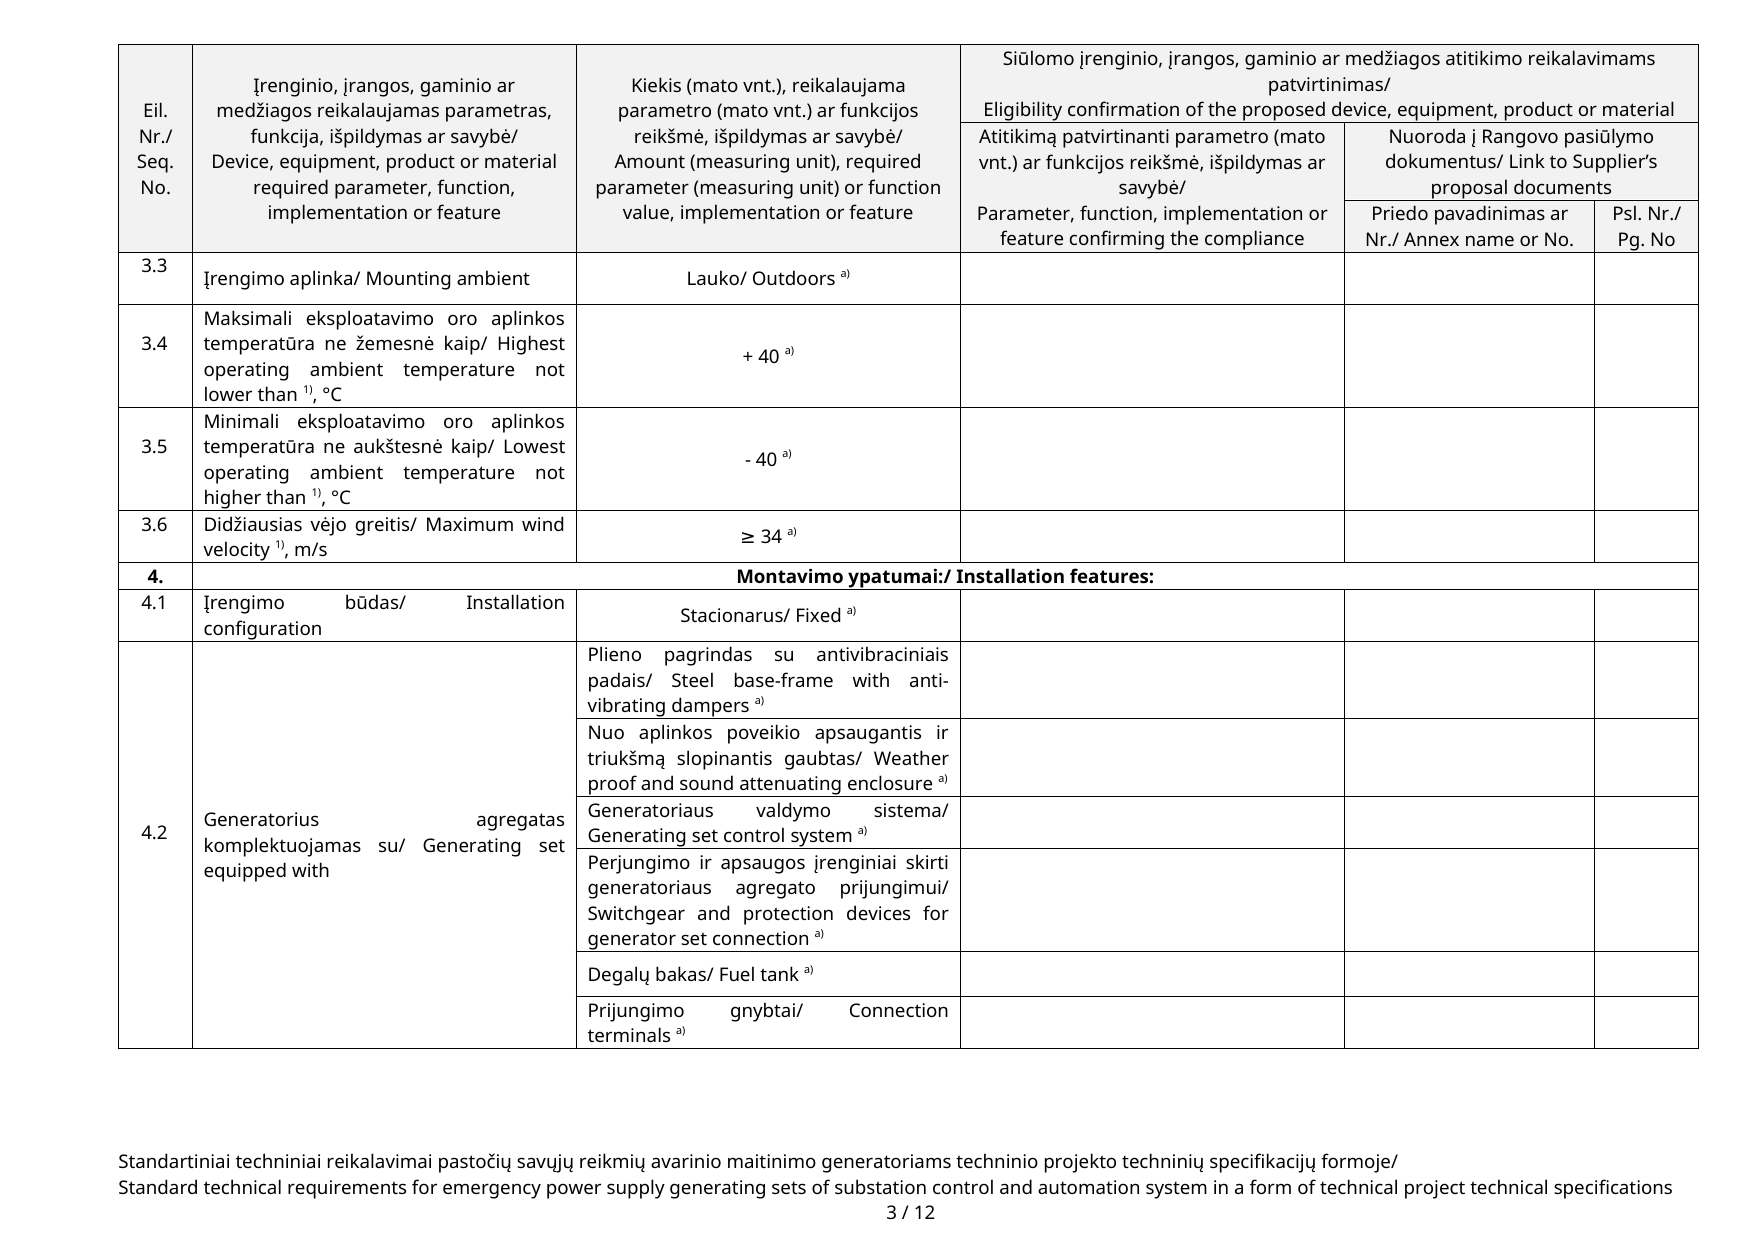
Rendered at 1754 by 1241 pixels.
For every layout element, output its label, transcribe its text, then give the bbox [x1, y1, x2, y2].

table_cell Įrengimo būdas/ Installation configuration [193, 590, 576, 641]
table_cell [1345, 590, 1594, 641]
table_header Eil. Nr./ Seq. No. [119, 45, 192, 252]
table_cell [119, 642, 192, 1048]
table_cell Minimali eksploatavimo oro aplinkos temperatūra ne aukštesnė kaip/ Lowest operating ambient temperature not higher than 1), °C [193, 408, 576, 510]
table_cell [1345, 719, 1594, 796]
table_cell [1595, 305, 1698, 407]
table_cell [1345, 408, 1594, 510]
table_cell Lauko/ Outdoors a) [577, 253, 960, 304]
table_cell Didžiausias vėjo greitis/ Maximum wind velocity 1), m/s [193, 511, 576, 562]
table_header Siūlomo įrenginio, įrangos, gaminio ar medžiagos atitikimo reikalavimams patvirtinimas/ Eligibility confirmation of the proposed device, equipment, product or material [961, 45, 1698, 122]
table_cell [119, 408, 192, 510]
table_cell 4. [119, 563, 192, 589]
table_cell Generatorius agregatas komplektuojamas su/ Generating set equipped with [193, 642, 576, 1048]
table_cell Generatoriaus valdymo sistema/ Generating set control system a) [577, 797, 960, 848]
table_cell [961, 511, 1344, 562]
table_cell [1345, 253, 1594, 304]
table_cell Atitikimą patvirtinanti parametro (mato vnt.) ar funkcijos reikšmė, išpildymas ar savybė/ Parameter, function, implementation or feature confirming the compliance [961, 123, 1344, 252]
table_cell Priedo pavadinimas ar Nr./ Annex name or No. [1345, 201, 1594, 252]
table_cell [961, 952, 1344, 996]
table_cell [119, 511, 192, 562]
table_cell Maksimali eksploatavimo oro aplinkos temperatūra ne žemesnė kaip/ Highest operating ambient temperature not lower than 1), °C [193, 305, 576, 407]
table_cell [1345, 797, 1594, 848]
table_cell Nuo aplinkos poveikio apsaugantis ir triukšmą slopinantis gaubtas/ Weather proof and sound attenuating enclosure a) [577, 719, 960, 796]
table_cell [119, 590, 192, 641]
table_cell [1345, 952, 1594, 996]
table_cell [1595, 253, 1698, 304]
table_cell Nuoroda į Rangovo pasiūlymo dokumentus/ Link to Supplier’s proposal documents [1345, 123, 1698, 199]
table_cell [961, 590, 1344, 641]
table_cell [1595, 997, 1698, 1048]
table_header Kiekis (mato vnt.), reikalaujama parametro (mato vnt.) ar funkcijos reikšmė, išpildymas ar savybė/ Amount (measuring unit), required parameter (measuring unit) or function value, implementation or feature [577, 45, 960, 252]
table_cell Psl. Nr./ Pg. No [1595, 201, 1698, 252]
table_cell - 40 a) [577, 408, 960, 510]
table_cell [1595, 642, 1698, 718]
table_cell Prijungimo gnybtai/ Connection terminals a) [577, 997, 960, 1048]
table_cell [961, 719, 1344, 796]
table_cell [1595, 952, 1698, 996]
table_cell [1345, 849, 1594, 951]
table_cell ≥ 34 a) [577, 511, 960, 562]
table_cell [119, 253, 192, 304]
table_cell [961, 642, 1344, 718]
table_cell [1595, 719, 1698, 796]
table_cell [961, 253, 1344, 304]
table_header Įrenginio, įrangos, gaminio ar medžiagos reikalaujamas parametras, funkcija, išpildymas ar savybė/ Device, equipment, product or material required parameter, function, implementation or feature [193, 45, 576, 252]
table_cell Stacionarus/ Fixed a) [577, 590, 960, 641]
table_cell [1595, 797, 1698, 848]
table_cell Montavimo ypatumai:/ Installation features: [193, 563, 1698, 589]
table_cell [1595, 511, 1698, 562]
table_cell Plieno pagrindas su antivibraciniais padais/ Steel base-frame with anti-vibrating dampers a) [577, 642, 960, 718]
table_cell [961, 849, 1344, 951]
table_cell [1345, 305, 1594, 407]
table_cell [961, 797, 1344, 848]
table_cell Perjungimo ir apsaugos įrenginiai skirti generatoriaus agregato prijungimui/ Switchgear and protection devices for generator set connection a) [577, 849, 960, 951]
table_cell [1595, 408, 1698, 510]
table_cell Degalų bakas/ Fuel tank a) [577, 952, 960, 996]
table_cell [1345, 642, 1594, 718]
table_cell [1345, 511, 1594, 562]
table_cell [961, 997, 1344, 1048]
table_cell [1595, 590, 1698, 641]
table_cell [961, 305, 1344, 407]
table_cell [1595, 849, 1698, 951]
table_cell [119, 305, 192, 407]
table_cell + 40 a) [577, 305, 960, 407]
table_cell Įrengimo aplinka/ Mounting ambient [193, 253, 576, 304]
table_cell [961, 408, 1344, 510]
table_cell [1345, 997, 1594, 1048]
